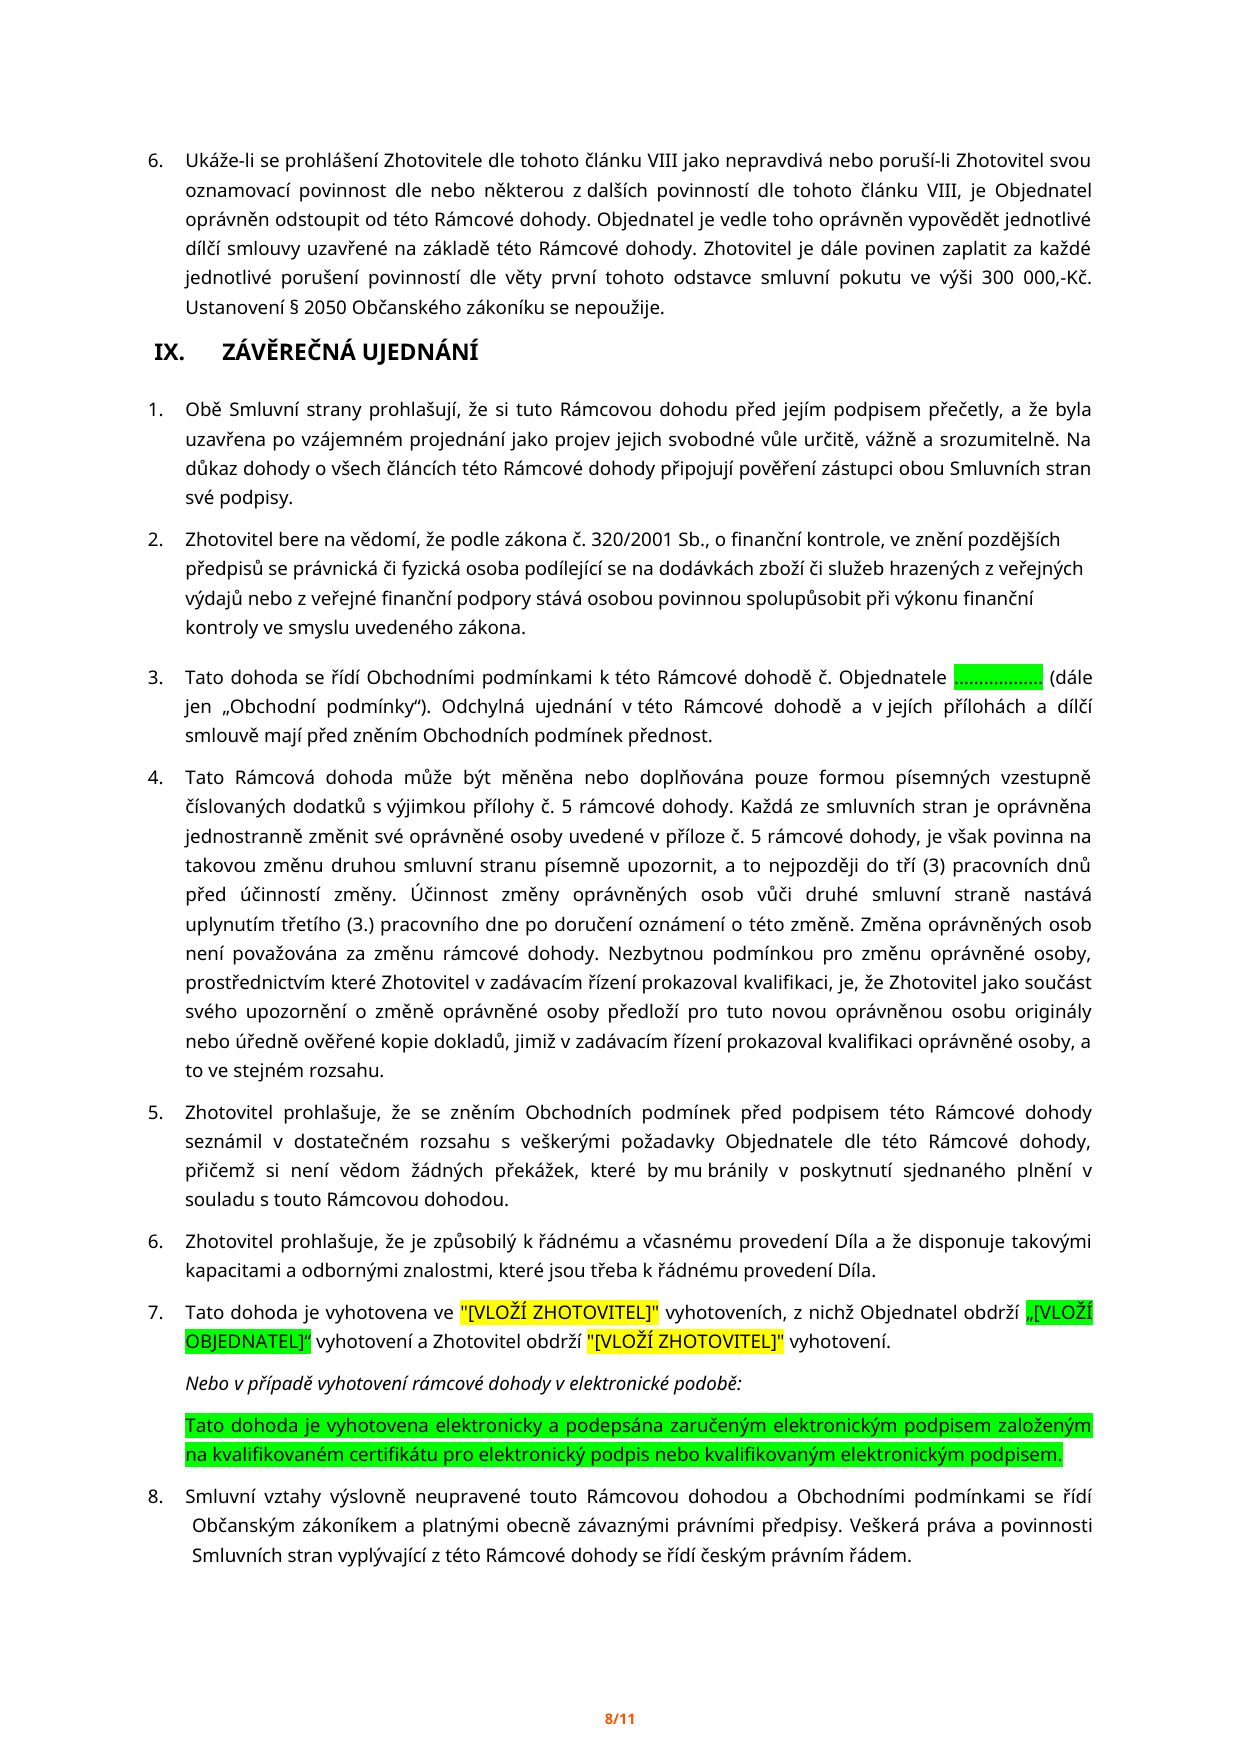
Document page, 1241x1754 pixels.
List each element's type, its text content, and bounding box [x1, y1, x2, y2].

list Zhotovitel prohlašuje, že se zněním Obchodních podmínek před podpisem této Rámcové dohody seznámil v dostatečném rozsahu s veškerými požadavky Objednatele dle této Rámcové dohody, přičemž si není vědom žádných překážek, které by mu bránily v poskytnutí sjednaného plnění v souladu s touto Rámcovou dohodou. [148, 1099, 1093, 1212]
list Zhotovitel prohlašuje, že je způsobilý k řádnému a včasnému provedení Díla a že disponuje takovými kapacitami a odbornými znalostmi, které jsou třeba k řádnému provedení Díla. [148, 1228, 1093, 1283]
list Obě Smluvní strany prohlašují, že si tuto Rámcovou dohodu před jejím podpisem přečetly, a že byla uzavřena po vzájemném projednání jako projev jejich svobodné vůle určitě, vážně a srozumitelně. Na důkaz dohody o všech článcích této Rámcové dohody připojují pověření zástupci obou Smluvních stran své podpisy. [148, 397, 1093, 510]
text Tato dohoda je vyhotovena elektronicky a podepsána zaručeným elektronickým podpisem založeným na kvalifikovaném certifikátu pro elektronický podpis nebo kvalifikovaným elektronickým podpisem. [185, 1438, 1093, 1467]
list Tato dohoda je vyhotovena ve "[VLOŽÍ ZHOTOVITEL]" vyhotoveních, z nichž Objednatel obdrží „[VLOŽÍ OBJEDNATEL]“ vyhotovení a Zhotovitel obdrží "[VLOŽÍ ZHOTOVITEL]" vyhotovení. [148, 1299, 1093, 1354]
list Tato Rámcová dohoda může být měněna nebo doplňována pouze formou písemných vzestupně číslovaných dodatků s výjimkou přílohy č. 5 rámcové dohody. Každá ze smluvních stran je oprávněna jednostranně změnit své oprávněné osoby uvedené v příloze č. 5 rámcové dohody, je však povinna na takovou změnu druhou smluvní stranu písemně upozornit, a to nejpozději do tří (3) pracovních dnů před účinností změny. Účinnost změny oprávněných osob vůči druhé smluvní straně nastává uplynutím třetího (3.) pracovního dne po doručení oznámení o této změně. Změna oprávněných osob není považována za změnu rámcové dohody. Nezbytnou podmínkou pro změnu oprávněné osoby, prostřednictvím které Zhotovitel v zadávacím řízení prokazoval kvalifikaci, je, že Zhotovitel jako součást svého upozornění o změně oprávněné osoby předloží pro tuto novou oprávněnou osobu originály nebo úředně ověřené kopie dokladů, jimiž v zadávacím řízení prokazoval kvalifikaci oprávněné osoby, a to ve stejném rozsahu. [148, 764, 1093, 1083]
list Ukáže-li se prohlášení Zhotovitele dle tohoto článku VIII jako nepravdivá nebo poruší-li Zhotovitel svou oznamovací povinnost dle nebo některou z dalších povinností dle tohoto článku VIII, je Objednatel oprávněn odstoupit od této Rámcové dohody. Objednatel je vedle toho oprávněn vypovědět jednotlivé dílčí smlouvy uzavřené na základě této Rámcové dohody. Zhotovitel je dále povinen zaplatit za každé jednotlivé porušení povinností dle věty první tohoto odstavce smluvní pokutu ve výši 300 000,-Kč. Ustanovení § 2050 Občanského zákoníku se nepoužije. [148, 148, 1093, 319]
list ZÁVĚREČNÁ UJEDNÁNÍ [185, 336, 1093, 367]
list Tato dohoda se řídí Obchodními podmínkami k této Rámcové dohodě č. Objednatele ……………… (dále jen „Obchodní podmínky“). Odchylná ujednání v této Rámcové dohodě a v jejích přílohách a dílčí smlouvě mají před zněním Obchodních podmínek přednost. [148, 664, 1093, 748]
list Smluvní vztahy výslovně neupravené touto Rámcovou dohodou a Obchodními podmínkami se řídí Občanským zákoníkem a platnými obecně závaznými právními předpisy. Veškerá práva a povinnosti Smluvních stran vyplývající z této Rámcové dohody se řídí českým právním řádem. [148, 1483, 1093, 1567]
list Zhotovitel bere na vědomí, že podle zákona č. 320/2001 Sb., o finanční kontrole, ve znění pozdějších předpisů se právnická či fyzická osoba podílející se na dodávkách zboží či služeb hrazených z veřejných výdajů nebo z veřejné finanční podpory stává osobou povinnou spolupůsobit při výkonu finanční kontroly ve smyslu uvedeného zákona. [148, 526, 1093, 639]
text Nebo v případě vyhotovení rámcové dohody v elektronické podobě: [185, 1371, 1093, 1396]
